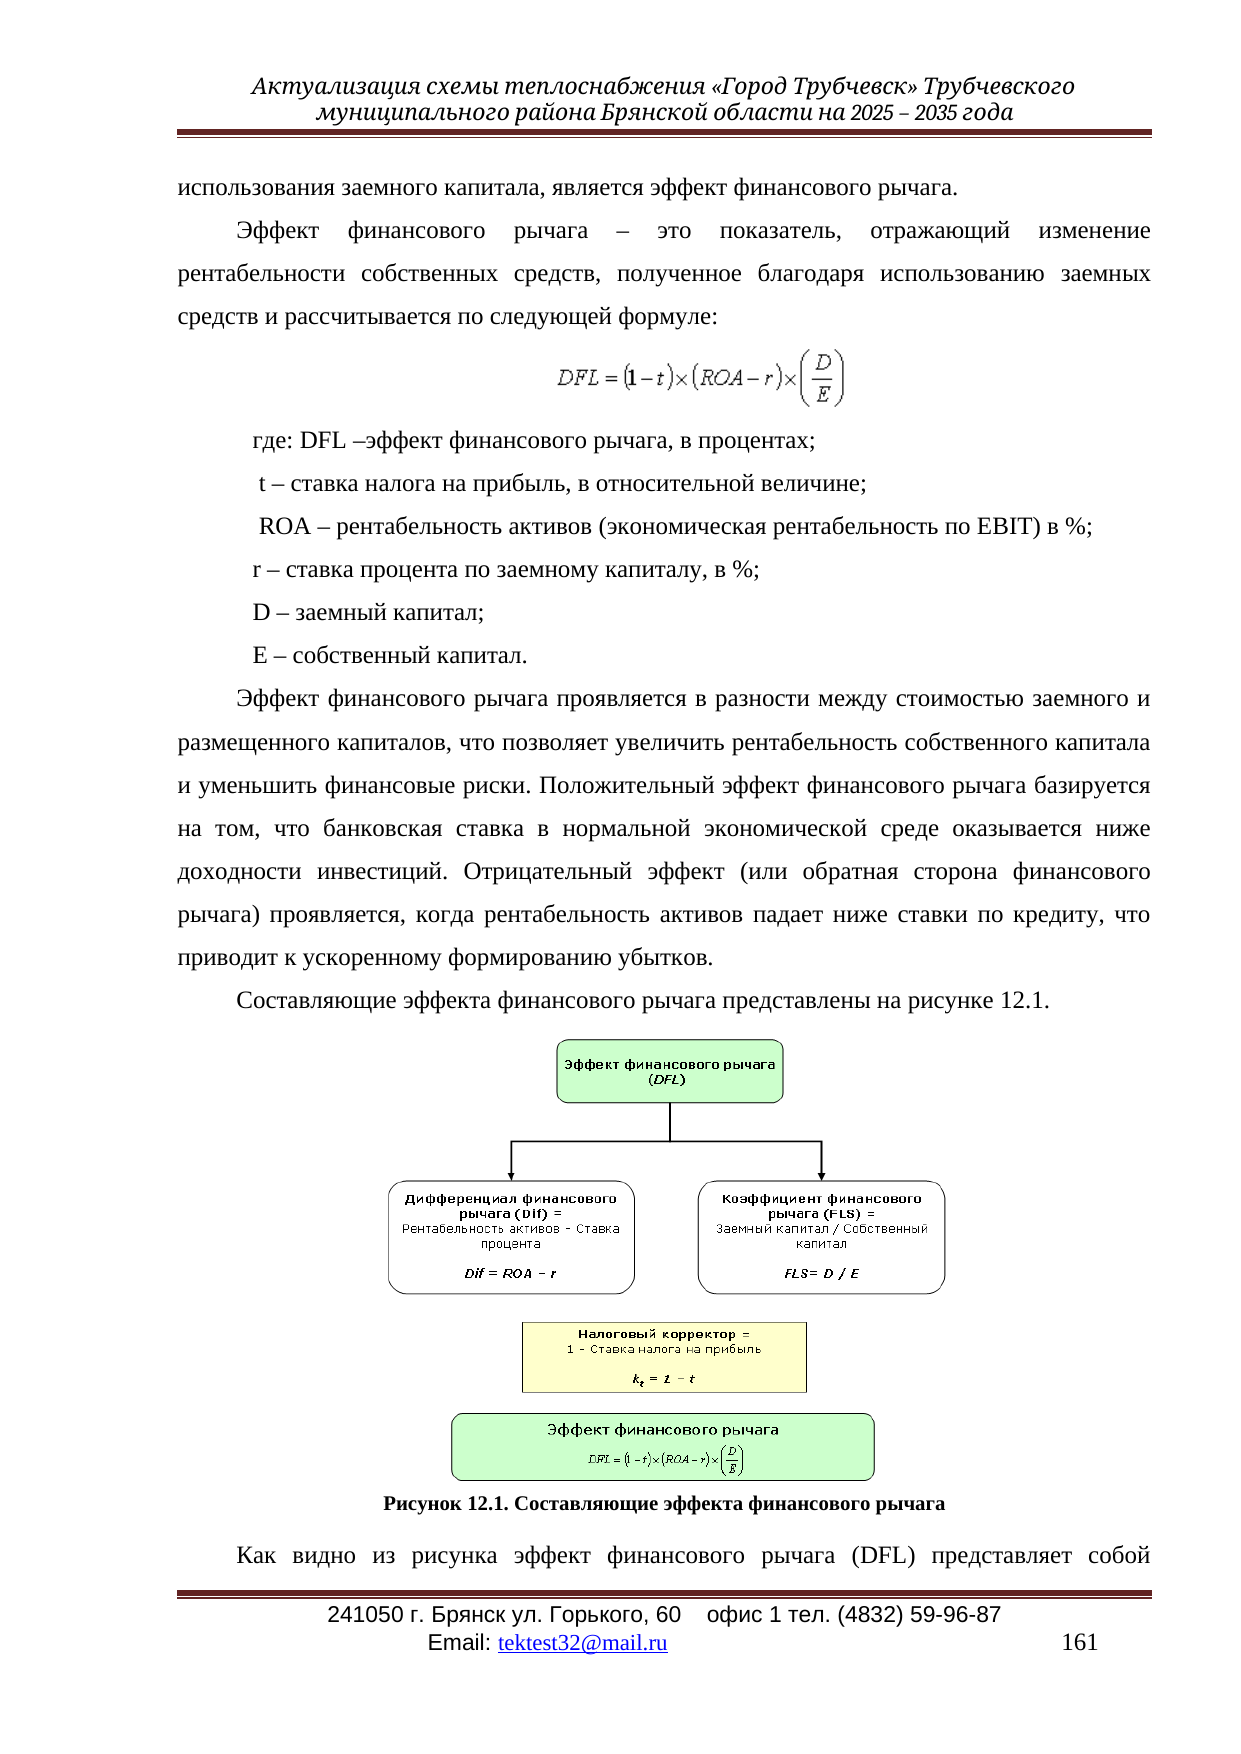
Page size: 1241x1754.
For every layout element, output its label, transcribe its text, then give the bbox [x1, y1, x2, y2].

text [177, 1540, 1152, 1569]
text Рисунок 12.1. Составляющие эффекта финансового рычага [177, 1491, 1152, 1515]
text Эффект финансового рычага – это показатель, отражающий изменение рентабельности собственных средств, полученное благодаря использованию заемных средств и рассчитывается по следующей формуле: [177, 215, 1152, 330]
text Составляющие эффекта финансового рычага представлены на рисунке 12.1. [177, 985, 1152, 1014]
picture [549, 344, 855, 412]
text r – ставка процента по заемному капиталу, в %; [252, 554, 1152, 583]
text где: DFL –эффект финансового рычага, в процентах; [252, 425, 1152, 453]
text t – ставка налога на прибыль, в относительной величине; [252, 468, 1152, 497]
text D – заемный капитал; [252, 597, 1152, 626]
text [177, 172, 1152, 200]
text Эффект финансового рычага проявляется в разности между стоимостью заемного и размещенного капиталов, что позволяет увеличить рентабельность собственного капитала и уменьшить финансовые риски. Положительный эффект финансового рычага базируется на том, что банковская ставка в нормальной экономической среде оказывается ниже доходности инвестиций. Отрицательный эффект (или обратная сторона финансового рычага) проявляется, когда рентабельность активов падает ниже ставки по кредиту, что приводит к ускоренному формированию убытков. [177, 683, 1152, 971]
picture [375, 1028, 954, 1491]
text E – собственный капитал. [252, 640, 1152, 669]
text ROA – рентабельность активов (экономическая рентабельность по EBIT) в %; [252, 511, 1152, 540]
